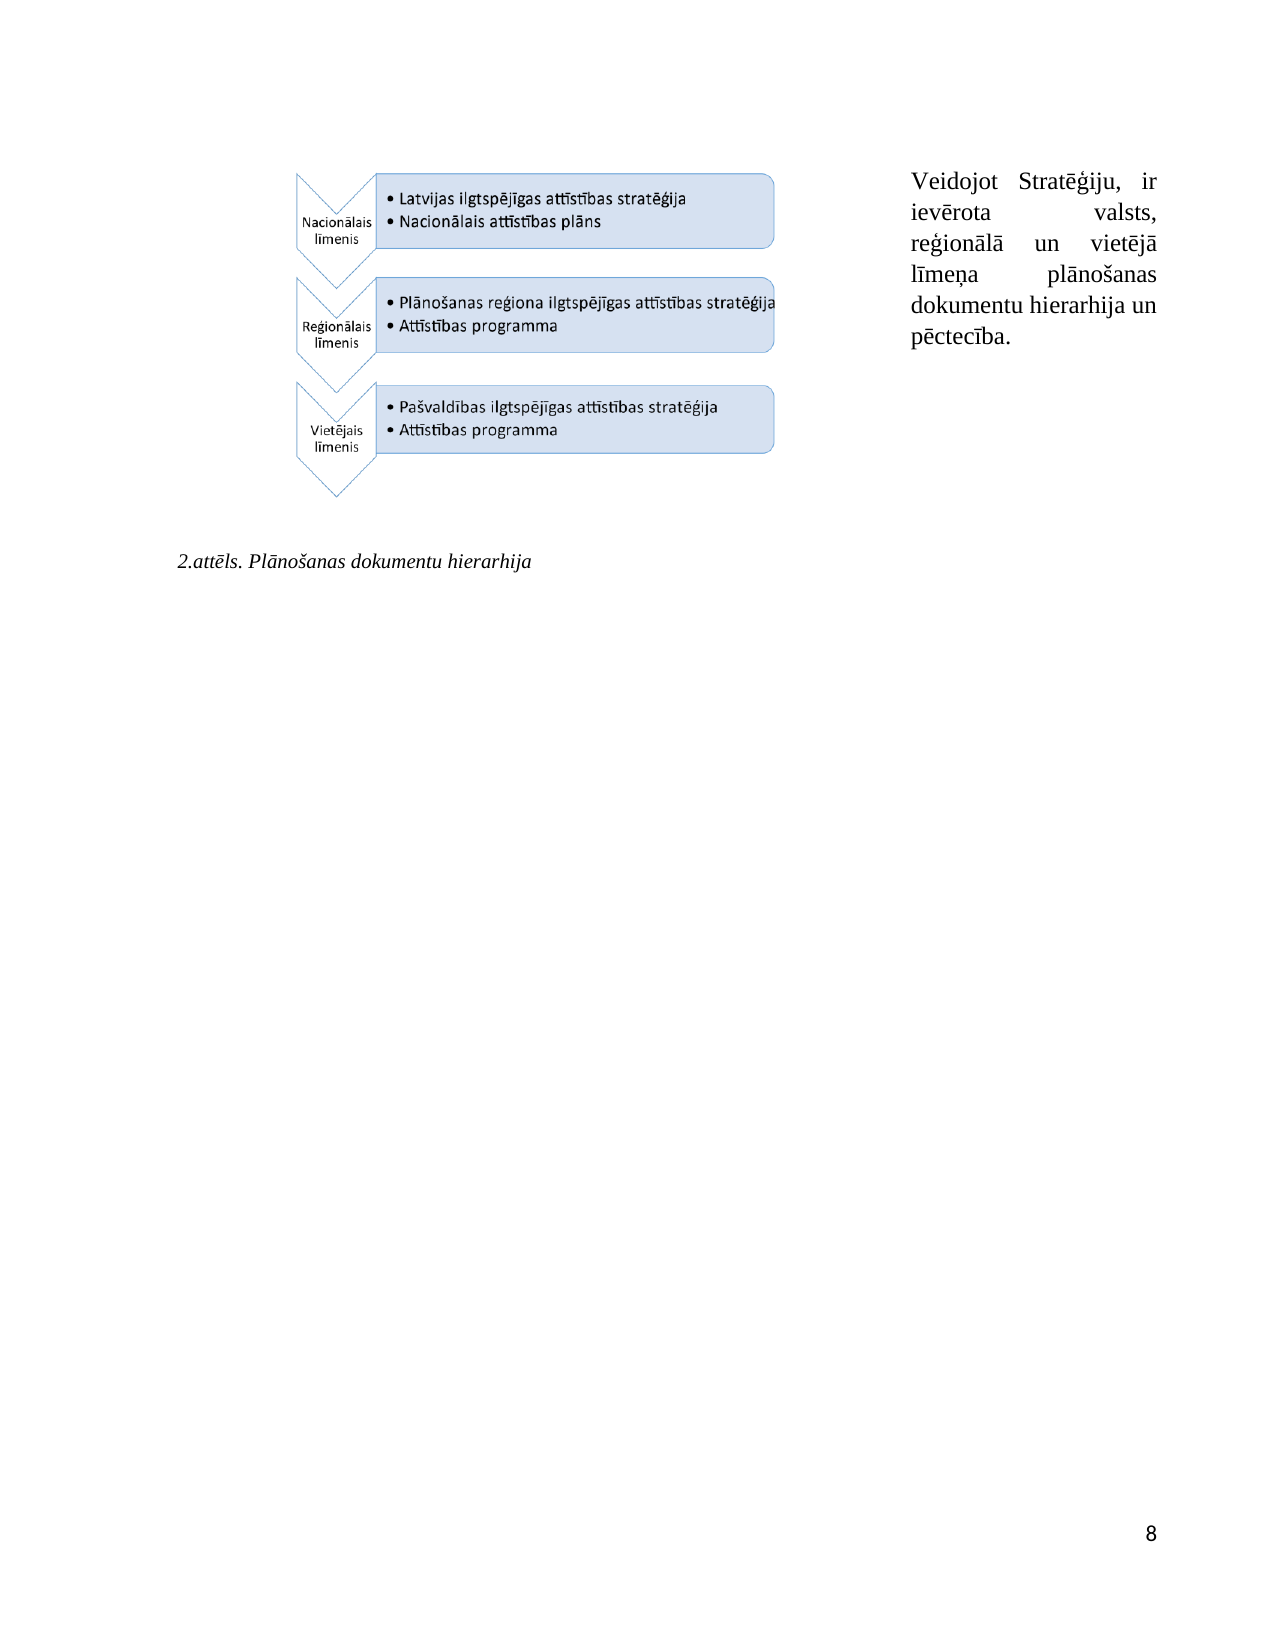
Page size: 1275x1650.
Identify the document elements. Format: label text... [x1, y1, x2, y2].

picture [177, 129, 892, 540]
text Veidojot Stratēģiju, ir ievērota valsts, reģionālā un vietējā līmeņa plānošanas dokumentu hierarhija un pēctecība. [892, 166, 1157, 350]
text 2.attēls. Plānošanas dokumentu hierarhija [177, 549, 1157, 573]
